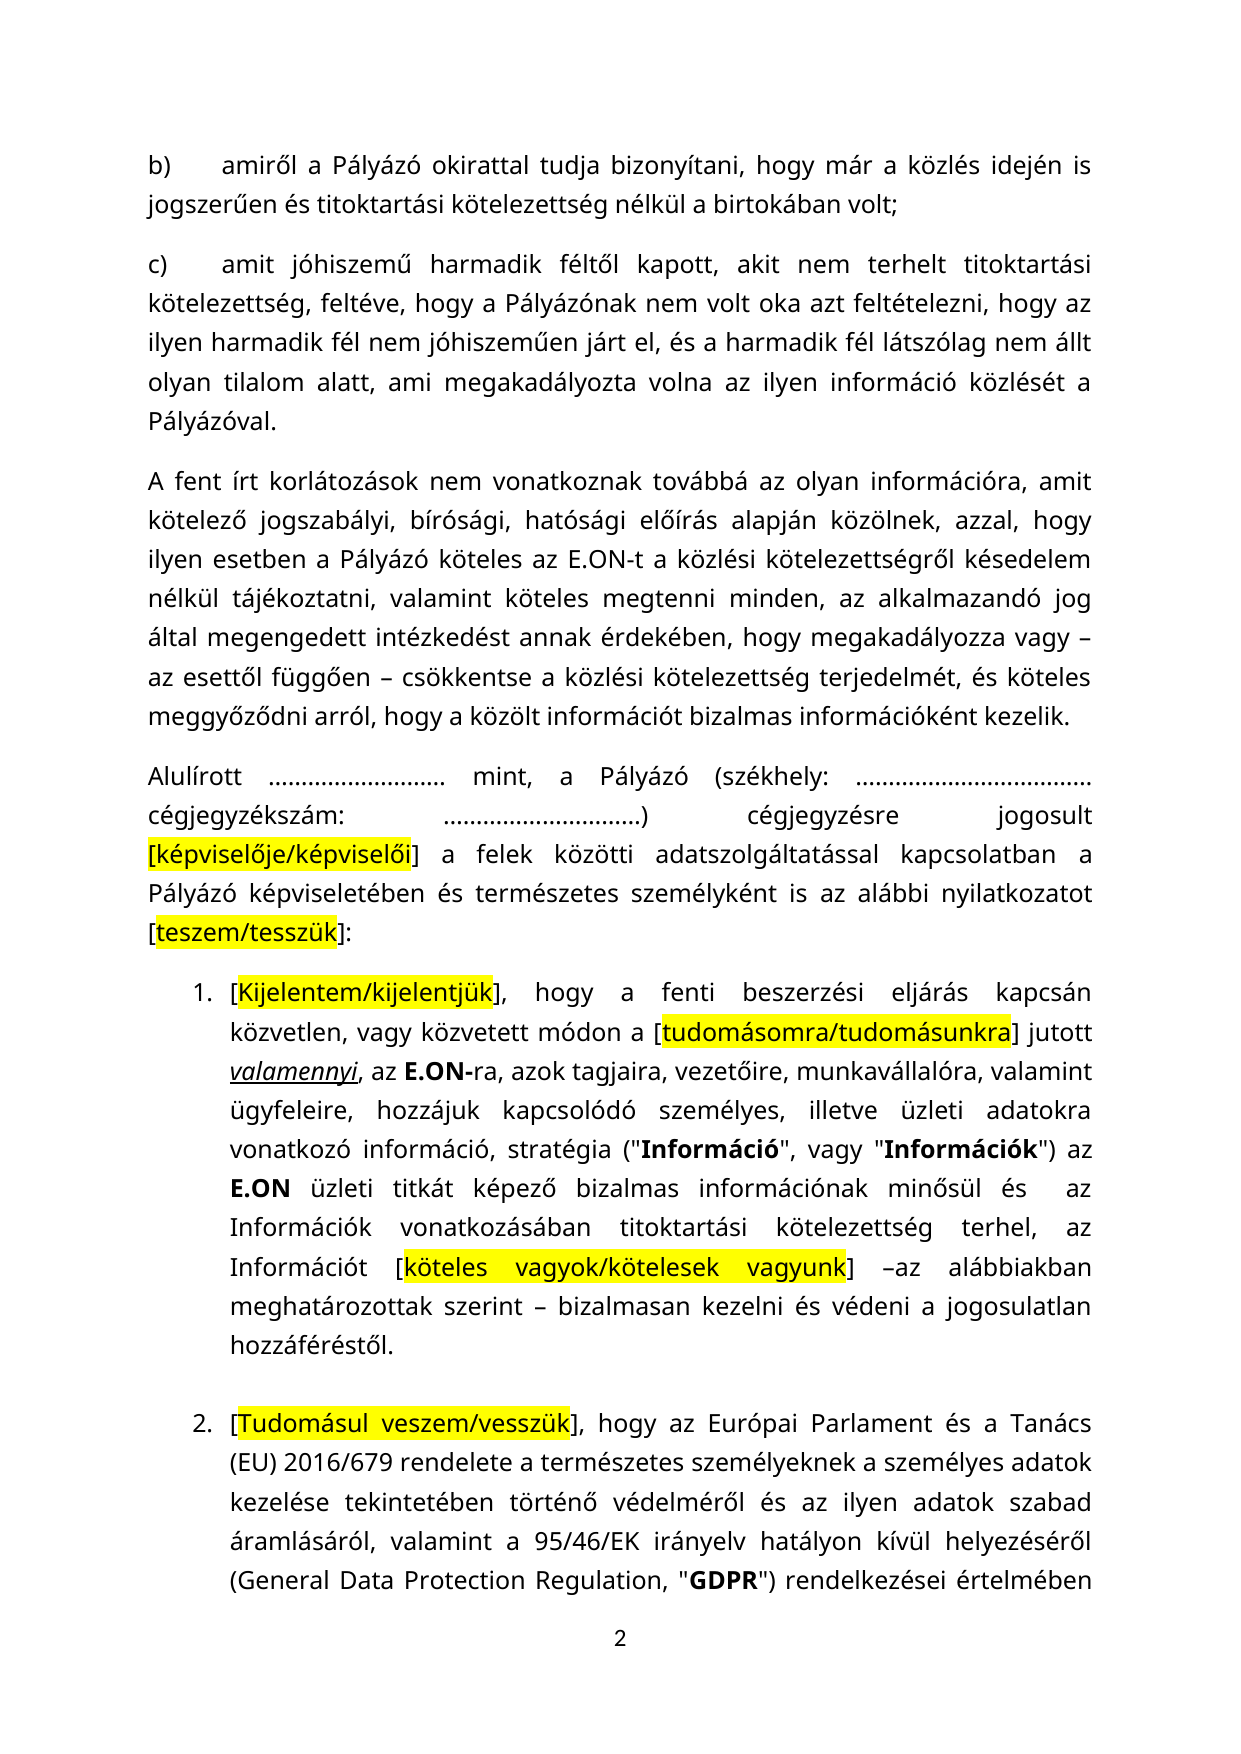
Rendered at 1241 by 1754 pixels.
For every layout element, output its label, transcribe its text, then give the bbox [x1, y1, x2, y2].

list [192, 1406, 1093, 1597]
list [Kijelentem/kijelentjük], hogy a fenti beszerzési eljárás kapcsán közvetlen, vagy közvetett módon a [tudomásomra/tudomásunkra] jutott valamennyi, az E.ON-ra, azok tagjaira, vezetőire, munkavállalóra, valamint ügyfeleire, hozzájuk kapcsolódó személyes, illetve üzleti adatokra vonatkozó információ, stratégia ("Információ", vagy "Információk") az E.ON üzleti titkát képező bizalmas információnak minősül és az Információk vonatkozásában titoktartási kötelezettség terhel, az Információt [köteles vagyok/kötelesek vagyunk] –az alábbiakban meghatározottak szerint – bizalmasan kezelni és védeni a jogosulatlan hozzáféréstől. [192, 975, 1093, 1362]
text c) amit jóhiszemű harmadik féltől kapott, akit nem terhelt titoktartási kötelezettség, feltéve, hogy a Pályázónak nem volt oka azt feltételezni, hogy az ilyen harmadik fél nem jóhiszeműen járt el, és a harmadik fél látszólag nem állt olyan tilalom alatt, ami megakadályozta volna az ilyen információ közlését a Pályázóval. [148, 247, 1093, 437]
text A fent írt korlátozások nem vonatkoznak továbbá az olyan információra, amit kötelező jogszabályi, bírósági, hatósági előírás alapján közölnek, azzal, hogy ilyen esetben a Pályázó köteles az E.ON-t a közlési kötelezettségről késedelem nélkül tájékoztatni, valamint köteles megtenni minden, az alkalmazandó jog által megengedett intézkedést annak érdekében, hogy megakadályozza vagy – az esettől függően – csökkentse a közlési kötelezettség terjedelmét, és köteles meggyőződni arról, hogy a közölt információt bizalmas információként kezelik. [148, 463, 1093, 732]
text b) amiről a Pályázó okirattal tudja bizonyítani, hogy már a közlés idején is jogszerűen és titoktartási kötelezettség nélkül a birtokában volt; [148, 148, 1093, 221]
text Alulírott ……………………… mint, a Pályázó (székhely: ……………………………… cégjegyzékszám: …………………………) cégjegyzésre jogosult [képviselője/képviselői] a felek közötti adatszolgáltatással kapcsolatban a Pályázó képviseletében és természetes személyként is az alábbi nyilatkozatot [teszem/tesszük]: [148, 758, 1093, 949]
